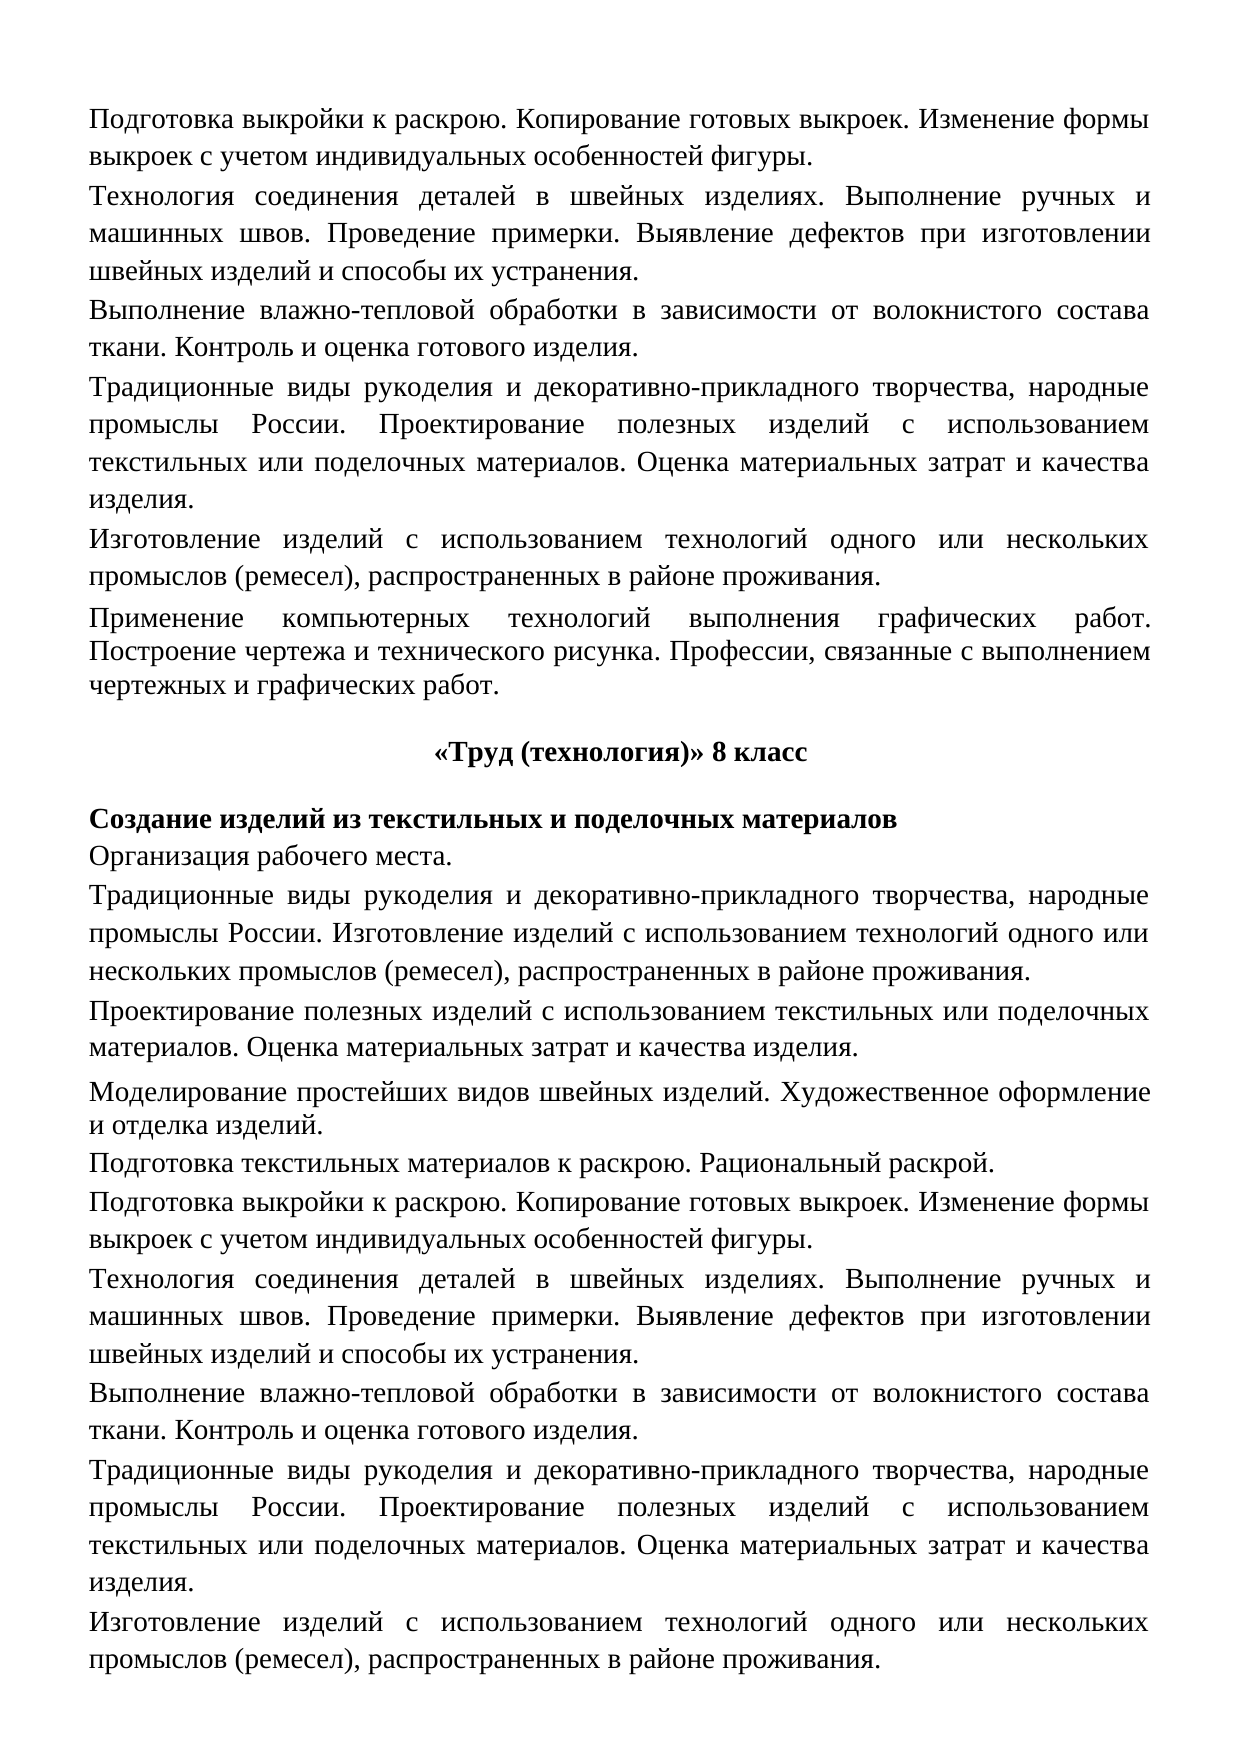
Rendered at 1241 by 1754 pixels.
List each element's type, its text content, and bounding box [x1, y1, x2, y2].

text Создание изделий из текстильных и поделочных материалов [89, 801, 1152, 834]
text Организация рабочего места. [89, 838, 1152, 872]
text Подготовка выкройки к раскрою. Копирование готовых выкроек. Изменение формы выкроек с учетом индивидуальных особенностей фигуры. [89, 1184, 1150, 1254]
text Моделирование простейших видов швейных изделий. Художественное оформление и отделка изделий. [89, 1074, 1152, 1141]
text Традиционные виды рукоделия и декоративно-прикладного творчества, народные промыслы России. Проектирование полезных изделий с использованием текстильных или поделочных материалов. Оценка материальных затрат и качества изделия. [89, 369, 1150, 515]
text Применение компьютерных технологий выполнения графических работ. Построение чертежа и технического рисунка. Профессии, связанные с выполнением чертежных и графических работ. [89, 600, 1152, 700]
text Изготовление изделий с использованием технологий одного или нескольких промыслов (ремесел), распространенных в районе проживания. [89, 521, 1150, 591]
text Технология соединения деталей в швейных изделиях. Выполнение ручных и машинных швов. Проведение примерки. Выявление дефектов при изготовлении швейных изделий и способы их устранения. [89, 178, 1152, 286]
text Традиционные виды рукоделия и декоративно-прикладного творчества, народные промыслы России. Изготовление изделий с использованием технологий одного или нескольких промыслов (ремесел), распространенных в районе проживания. [89, 877, 1150, 987]
text Подготовка текстильных материалов к раскрою. Рациональный раскрой. [89, 1145, 1152, 1179]
text Выполнение влажно-тепловой обработки в зависимости от волокнистого состава ткани. Контроль и оценка готового изделия. [89, 1376, 1150, 1446]
text «Труд (технология)» 8 класс [89, 734, 1152, 767]
text Технология соединения деталей в швейных изделиях. Выполнение ручных и машинных швов. Проведение примерки. Выявление дефектов при изготовлении швейных изделий и способы их устранения. [89, 1261, 1152, 1369]
text Традиционные виды рукоделия и декоративно-прикладного творчества, народные промыслы России. Проектирование полезных изделий с использованием текстильных или поделочных материалов. Оценка материальных затрат и качества изделия. [89, 1452, 1150, 1598]
text Выполнение влажно-тепловой обработки в зависимости от волокнистого состава ткани. Контроль и оценка готового изделия. [89, 292, 1150, 363]
text Проектирование полезных изделий с использованием текстильных или поделочных материалов. Оценка материальных затрат и качества изделия. [89, 993, 1150, 1063]
text Подготовка выкройки к раскрою. Копирование готовых выкроек. Изменение формы выкроек с учетом индивидуальных особенностей фигуры. [89, 101, 1150, 172]
text Изготовление изделий с использованием технологий одного или нескольких промыслов (ремесел), распространенных в районе проживания. [89, 1604, 1150, 1674]
